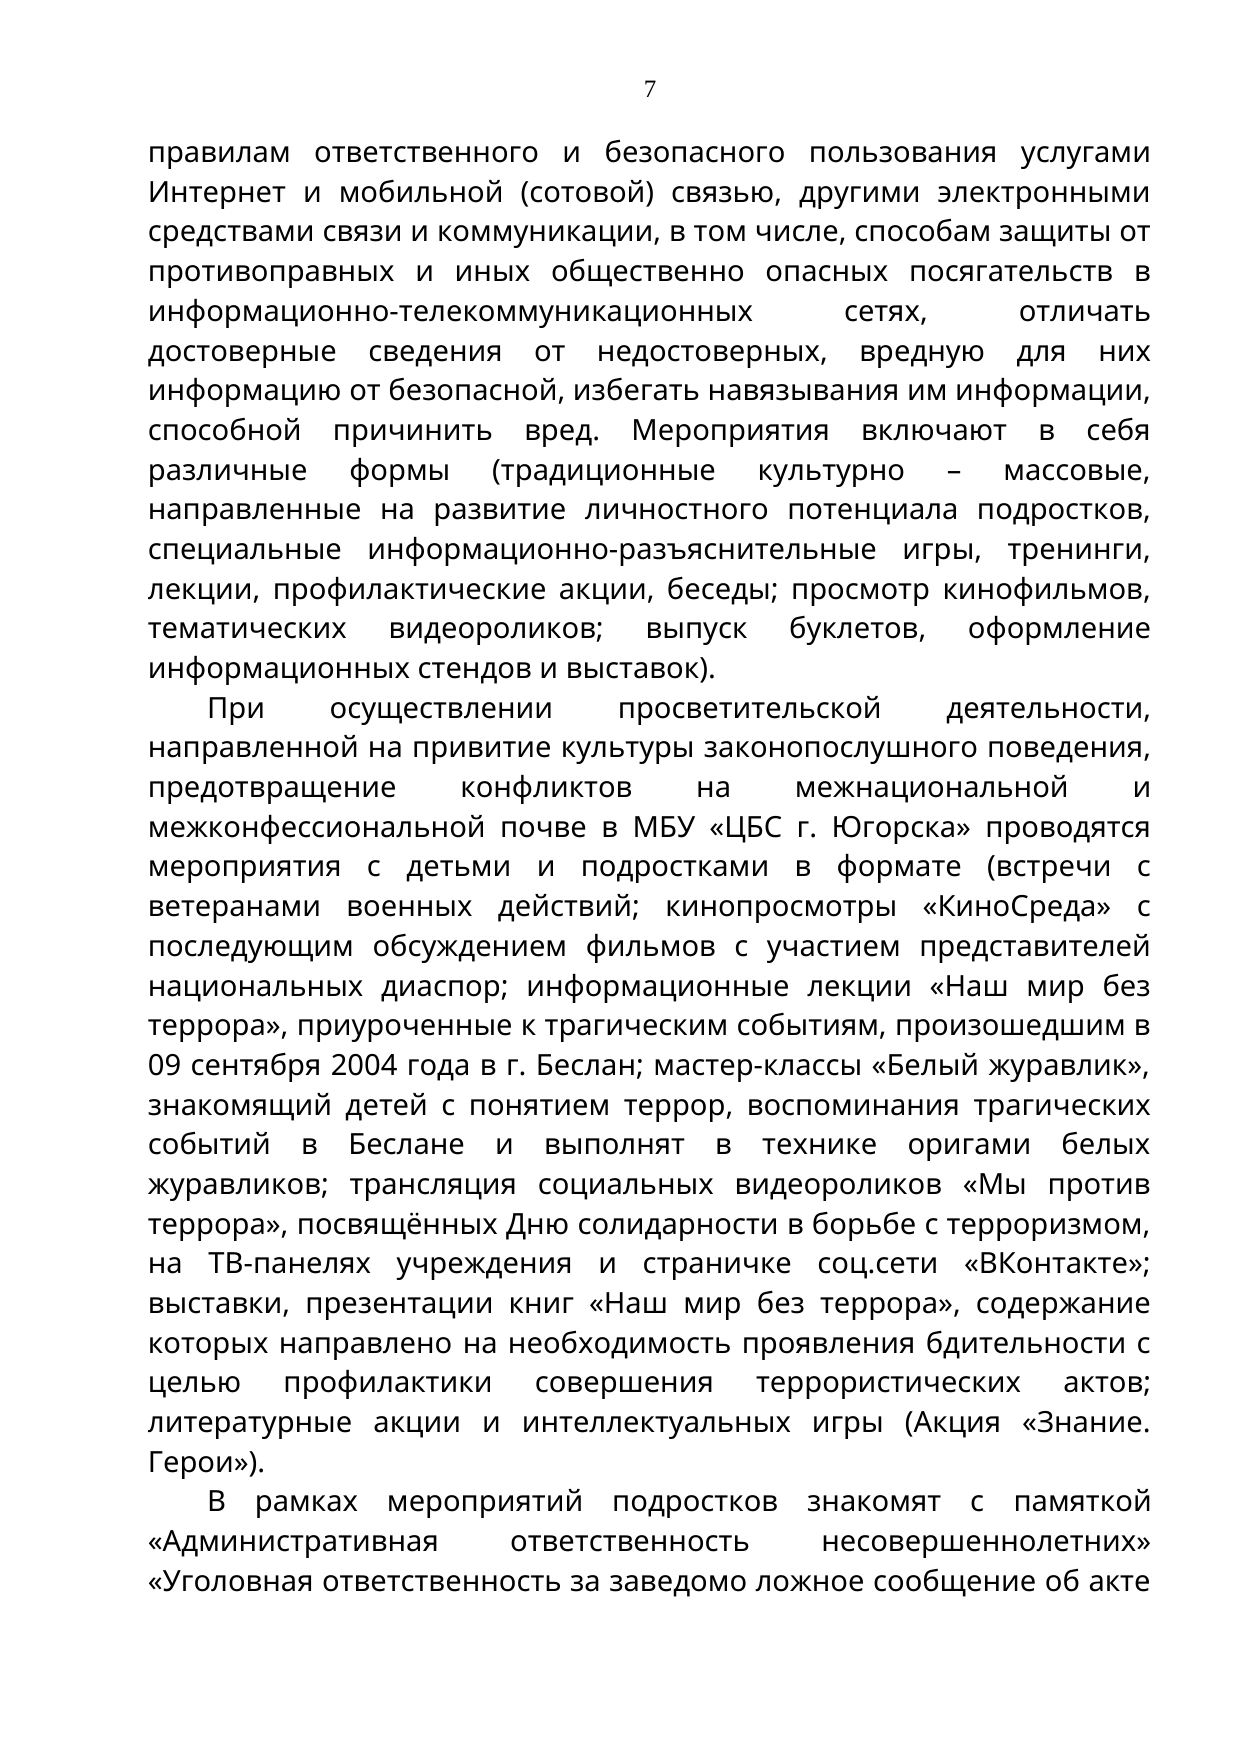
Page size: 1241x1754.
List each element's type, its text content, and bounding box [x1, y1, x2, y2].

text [148, 1481, 1152, 1600]
text При осуществлении просветительской деятельности, направленной на привитие культуры законопослушного поведения, предотвращение конфликтов на межнациональной и межконфессиональной почве в МБУ «ЦБС г. Югорска» проводятся мероприятия с детьми и подростками в формате (встречи с ветеранами военных действий; кинопросмотры «КиноСреда» с последующим обсуждением фильмов с участием представителей национальных диаспор; информационные лекции «Наш мир без террора», приуроченные к трагическим событиям, произошедшим в 09 сентября 2004 года в г. Беслан; мастер-классы «Белый журавлик», знакомящий детей с понятием террор, воспоминания трагических событий в Беслане и выполнят в технике оригами белых журавликов; трансляция социальных видеороликов «Мы против террора», посвящённых Дню солидарности в борьбе с терроризмом, на ТВ-панелях учреждения и страничке соц.сети «ВКонтакте»; выставки, презентации книг «Наш мир без террора», содержание которых направлено на необходимость проявления бдительности с целью профилактики совершения террористических актов; литературные акции и интеллектуальных игры (Акция «Знание. Герои»). [148, 687, 1152, 1481]
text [148, 131, 1152, 687]
